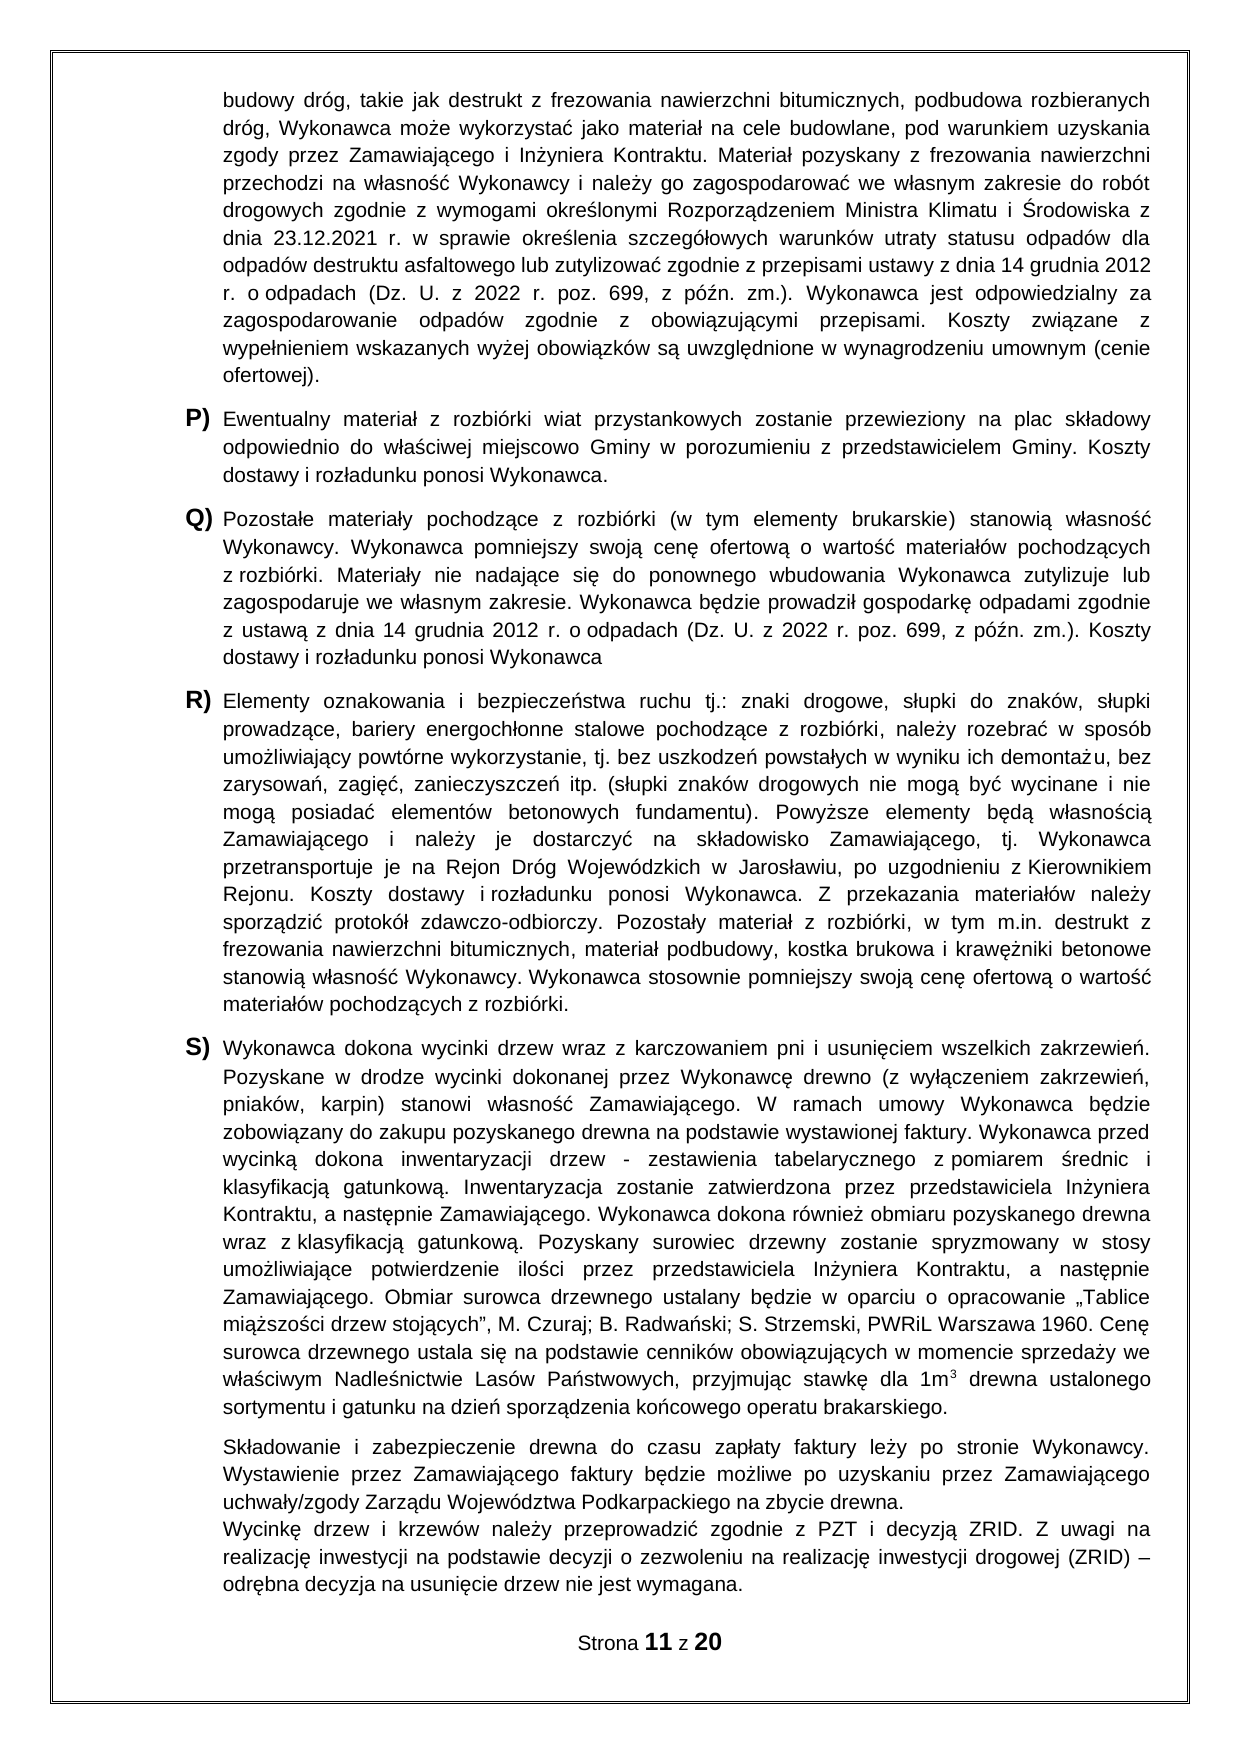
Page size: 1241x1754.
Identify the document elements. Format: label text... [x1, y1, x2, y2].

list Wykonawca dokona wycinki drzew wraz z karczowaniem pni i usunięciem wszelkich zakrzewień. Pozyskane w drodze wycinki dokonanej przez Wykonawcę drewno (z wyłączeniem zakrzewień, pniaków, karpin) stanowi własność Zamawiającego. W ramach umowy Wykonawca będzie zobowiązany do zakupu pozyskanego drewna na podstawie wystawionej faktury. Wykonawca przed wycinką dokona inwentaryzacji drzew - zestawienia tabelarycznego z pomiarem średnic i klasyfikacją gatunkową. Inwentaryzacja zostanie zatwierdzona przez przedstawiciela Inżyniera Kontraktu, a następnie Zamawiającego. Wykonawca dokona również obmiaru pozyskanego drewna wraz z klasyfikacją gatunkową. Pozyskany surowiec drzewny zostanie spryzmowany w stosy umożliwiające potwierdzenie ilości przez przedstawiciela Inżyniera Kontraktu, a następnie Zamawiającego. Obmiar surowca drzewnego ustalany będzie w oparciu o opracowanie „Tablice miąższości drzew stojących”, M. Czuraj; B. Radwański; S. Strzemski, PWRiL Warszawa 1960. Cenę surowca drzewnego ustala się na podstawie cenników obowiązujących w momencie sprzedaży we właściwym Nadleśnictwie Lasów Państwowych, przyjmując stawkę dla 1m3 drewna ustalonego sortymentu i gatunku na dzień sporządzenia końcowego operatu brakarskiego. [185, 1032, 1151, 1418]
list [185, 88, 1151, 387]
list Elementy oznakowania i bezpieczeństwa ruchu tj.: znaki drogowe, słupki do znaków, słupki prowadzące, bariery energochłonne stalowe pochodzące z rozbiórki, należy rozebrać w sposób umożliwiający powtórne wykorzystanie, tj. bez uszkodzeń powstałych w wyniku ich demontażu, bez zarysowań, zagięć, zanieczyszczeń itp. (słupki znaków drogowych nie mogą być wycinane i nie mogą posiadać elementów betonowych fundamentu). Powyższe elementy będą własnością Zamawiającego i należy je dostarczyć na składowisko Zamawiającego, tj. Wykonawca przetransportuje je na Rejon Dróg Wojewódzkich w Jarosławiu, po uzgodnieniu z Kierownikiem Rejonu. Koszty dostawy i rozładunku ponosi Wykonawca. Z przekazania materiałów należy sporządzić protokół zdawczo-odbiorczy. Pozostały materiał z rozbiórki, w tym m.in. destrukt z frezowania nawierzchni bitumicznych, materiał podbudowy, kostka brukowa i krawężniki betonowe stanowią własność Wykonawcy. Wykonawca stosownie pomniejszy swoją cenę ofertową o wartość materiałów pochodzących z rozbiórki. [185, 685, 1151, 1016]
text Składowanie i zabezpieczenie drewna do czasu zapłaty faktury leży po stronie Wykonawcy. Wystawienie przez Zamawiającego faktury będzie możliwe po uzyskaniu przez Zamawiającego uchwały/zgody Zarządu Województwa Podkarpackiego na zbycie drewna. [223, 1434, 1151, 1513]
text Wycinkę drzew i krzewów należy przeprowadzić zgodnie z PZT i decyzją ZRID. Z uwagi na realizację inwestycji na podstawie decyzji o zezwoleniu na realizację inwestycji drogowej (ZRID) – odrębna decyzja na usunięcie drzew nie jest wymagana. [223, 1517, 1151, 1596]
list Ewentualny materiał z rozbiórki wiat przystankowych zostanie przewieziony na plac składowy odpowiednio do właściwej miejscowo Gminy w porozumieniu z przedstawicielem Gminy. Koszty dostawy i rozładunku ponosi Wykonawca. [185, 403, 1151, 487]
list Pozostałe materiały pochodzące z rozbiórki (w tym elementy brukarskie) stanowią własność Wykonawcy. Wykonawca pomniejszy swoją cenę ofertową o wartość materiałów pochodzących z rozbiórki. Materiały nie nadające się do ponownego wbudowania Wykonawca zutylizuje lub zagospodaruje we własnym zakresie. Wykonawca będzie prowadził gospodarkę odpadami zgodnie z ustawą z dnia 14 grudnia 2012 r. o odpadach (Dz. U. z 2022 r. poz. 699, z późn. zm.). Koszty dostawy i rozładunku ponosi Wykonawca [185, 503, 1151, 669]
